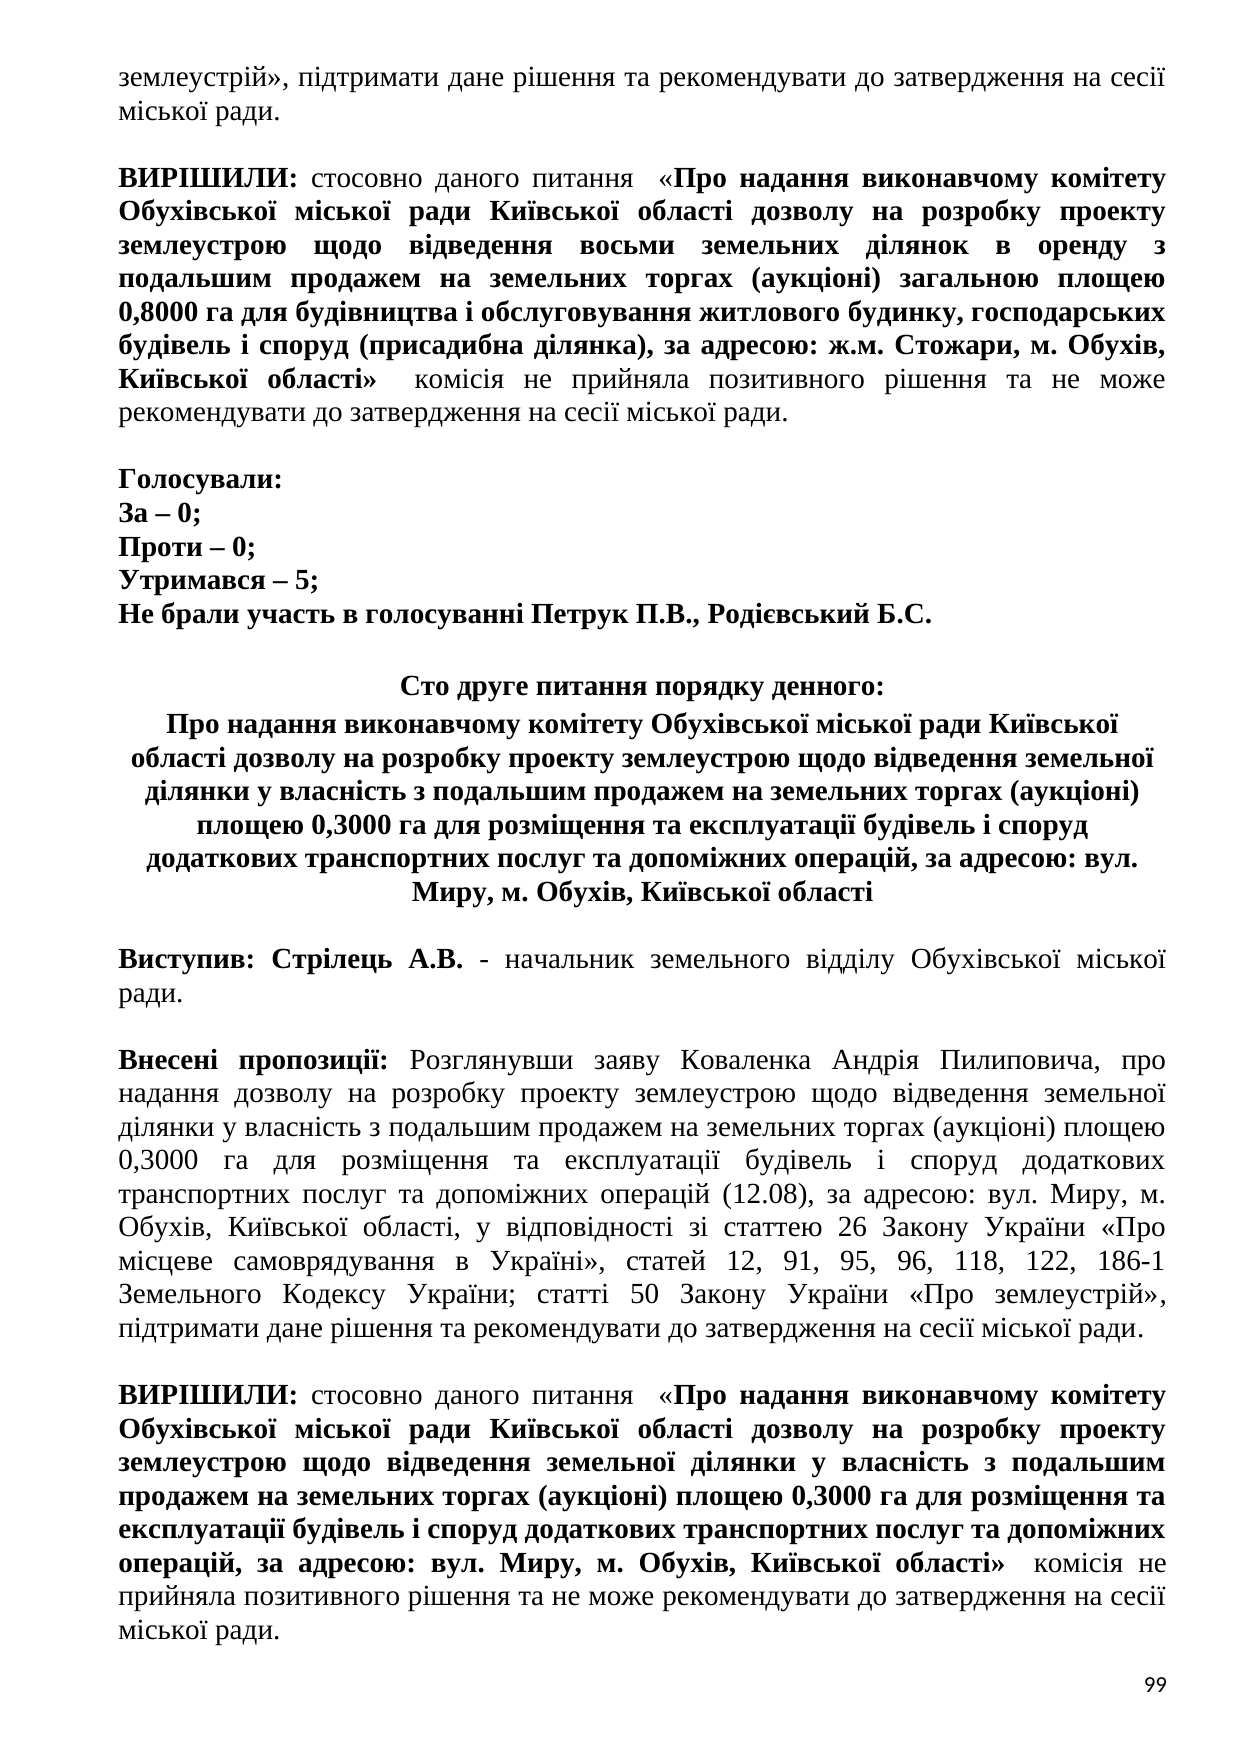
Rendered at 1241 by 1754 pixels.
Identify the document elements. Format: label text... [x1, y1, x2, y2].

text Виступив: Стрілець А.В. - начальник земельного відділу Обухівської міської ради. [118, 941, 1167, 1008]
text Голосували: [118, 462, 1167, 495]
text За – 0; [118, 495, 1167, 529]
text Сто друге питання порядку денного: [118, 668, 1167, 701]
text Утримався – 5; [118, 562, 1167, 596]
text Не брали участь в голосуванні Петрук П.В., Родієвський Б.С. [118, 596, 1167, 629]
text Про надання виконавчому комітету Обухівської міської ради Київської області дозволу на розробку проекту землеустрою щодо відведення земельної ділянки у власність з подальшим продажем на земельних торгах (аукціоні) площею 0,3000 га для розміщення та експлуатації будівель і споруд додаткових транспортних послуг та допоміжних операцій, за адресою: вул. Миру, м. Обухів, Київської області [118, 706, 1167, 908]
text Проти – 0; [118, 529, 1167, 562]
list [118, 59, 1167, 126]
text ВИРІШИЛИ: стосовно даного питання «Про надання виконавчому комітету Обухівської міської ради Київської області дозволу на розробку проекту землеустрою щодо відведення земельної ділянки у власність з подальшим продажем на земельних торгах (аукціоні) площею 0,3000 га для розміщення та експлуатації будівель і споруд додаткових транспортних послуг та допоміжних операцій, за адресою: вул. Миру, м. Обухів, Київської області» комісія не прийняла позитивного рішення та не може рекомендувати до затвердження на сесії міської ради. [118, 1377, 1167, 1646]
list Внесені пропозиції: Розглянувши заяву Коваленка Андрія Пилиповича, про надання дозволу на розробку проекту землеустрою щодо відведення земельної ділянки у власність з подальшим продажем на земельних торгах (аукціоні) площею 0,3000 га для розміщення та експлуатації будівель і споруд додаткових транспортних послуг та допоміжних операцій (12.08), за адресою: вул. Миру, м. Обухів, Київської області, у відповідності зі статтею 26 Закону України «Про місцеве самоврядування в Україні», статей 12, 91, 95, 96, 118, 122, 186-1 Земельного Кодексу України; статті 50 Закону України «Про землеустрій», підтримати дане рішення та рекомендувати до затвердження на сесії міської ради. [118, 1042, 1167, 1344]
text ВИРІШИЛИ: стосовно даного питання «Про надання виконавчому комітету Обухівської міської ради Київської області дозволу на розробку проекту землеустрою щодо відведення восьми земельних ділянок в оренду з подальшим продажем на земельних торгах (аукціоні) загальною площею 0,8000 га для будівництва і обслуговування житлового будинку, господарських будівель і споруд (присадибна ділянка), за адресою: ж.м. Стожари, м. Обухів, Київської області» комісія не прийняла позитивного рішення та не може рекомендувати до затвердження на сесії міської ради. [118, 160, 1167, 428]
